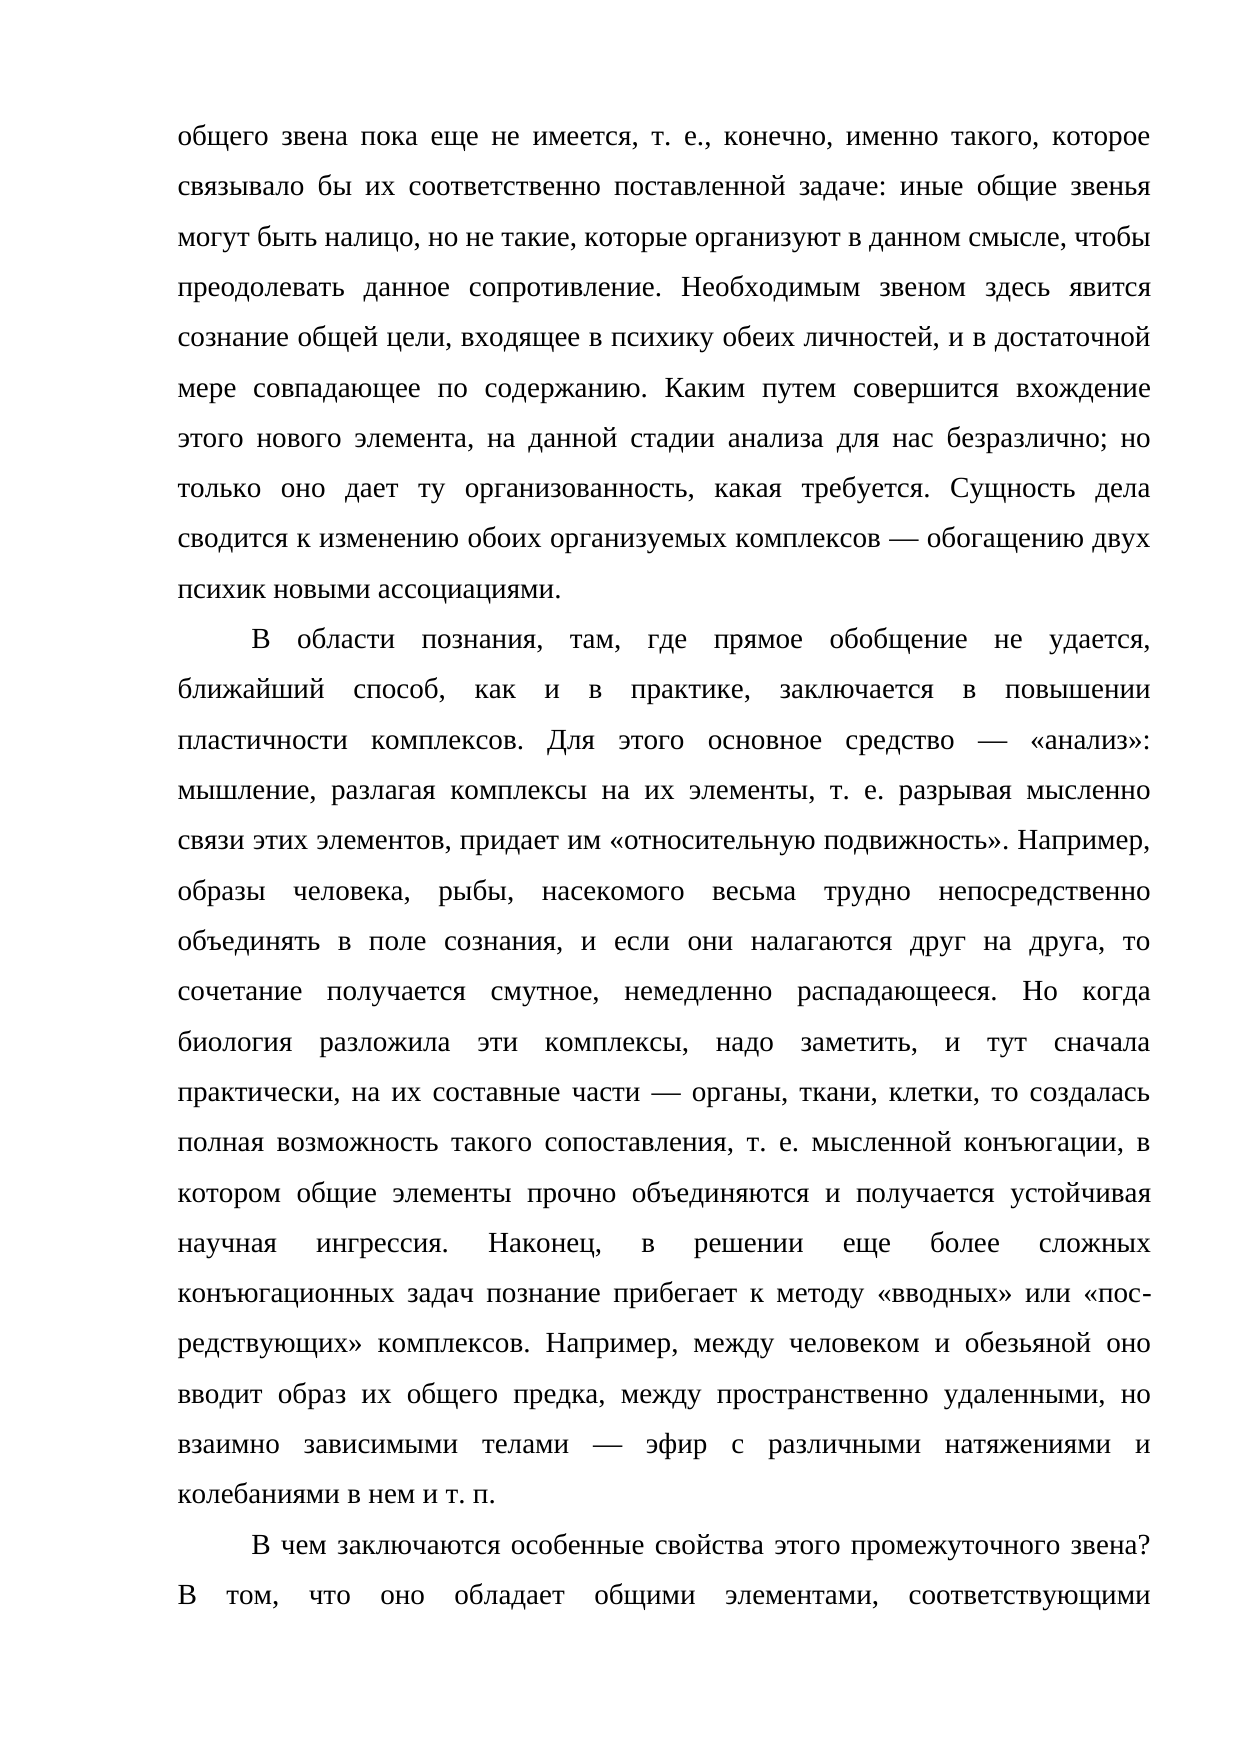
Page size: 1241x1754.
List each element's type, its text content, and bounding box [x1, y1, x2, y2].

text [177, 118, 1152, 604]
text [177, 1527, 1152, 1611]
text В области познания, там, где прямое обобщение не удается, ближайший способ, как и в практике, заключается в повышении пластичности комплексов. Для этого основное средство — «анализ»: мышление, разлагая комплексы на их элементы, т. е. разрывая мысленно связи этих элементов, придает им «относительную подвижность». Например, образы человека, рыбы, насекомого весьма трудно непосредственно объединять в поле сознания, и если они налагаются друг на друга, то сочетание получается смутное, немедленно распадающееся. Но когда биология разложила эти комплексы, надо заметить, и тут сначала практически, на их составные части — органы, ткани, клетки, то создалась полная возможность такого сопоставления, т. е. мысленной конъюгации, в котором общие элементы прочно объединяются и получается устойчивая научная ингрессия. Наконец, в решении еще более сложных конъюгационных задач познание прибегает к методу «вводных» или «посредствующих» комплексов. Например, между человеком и обезьяной оно вводит образ их общего предка, между пространственно удаленными, но взаимно зависимыми телами — эфир с различными натяжениями и колебаниями в нем и т. п. [177, 621, 1152, 1510]
